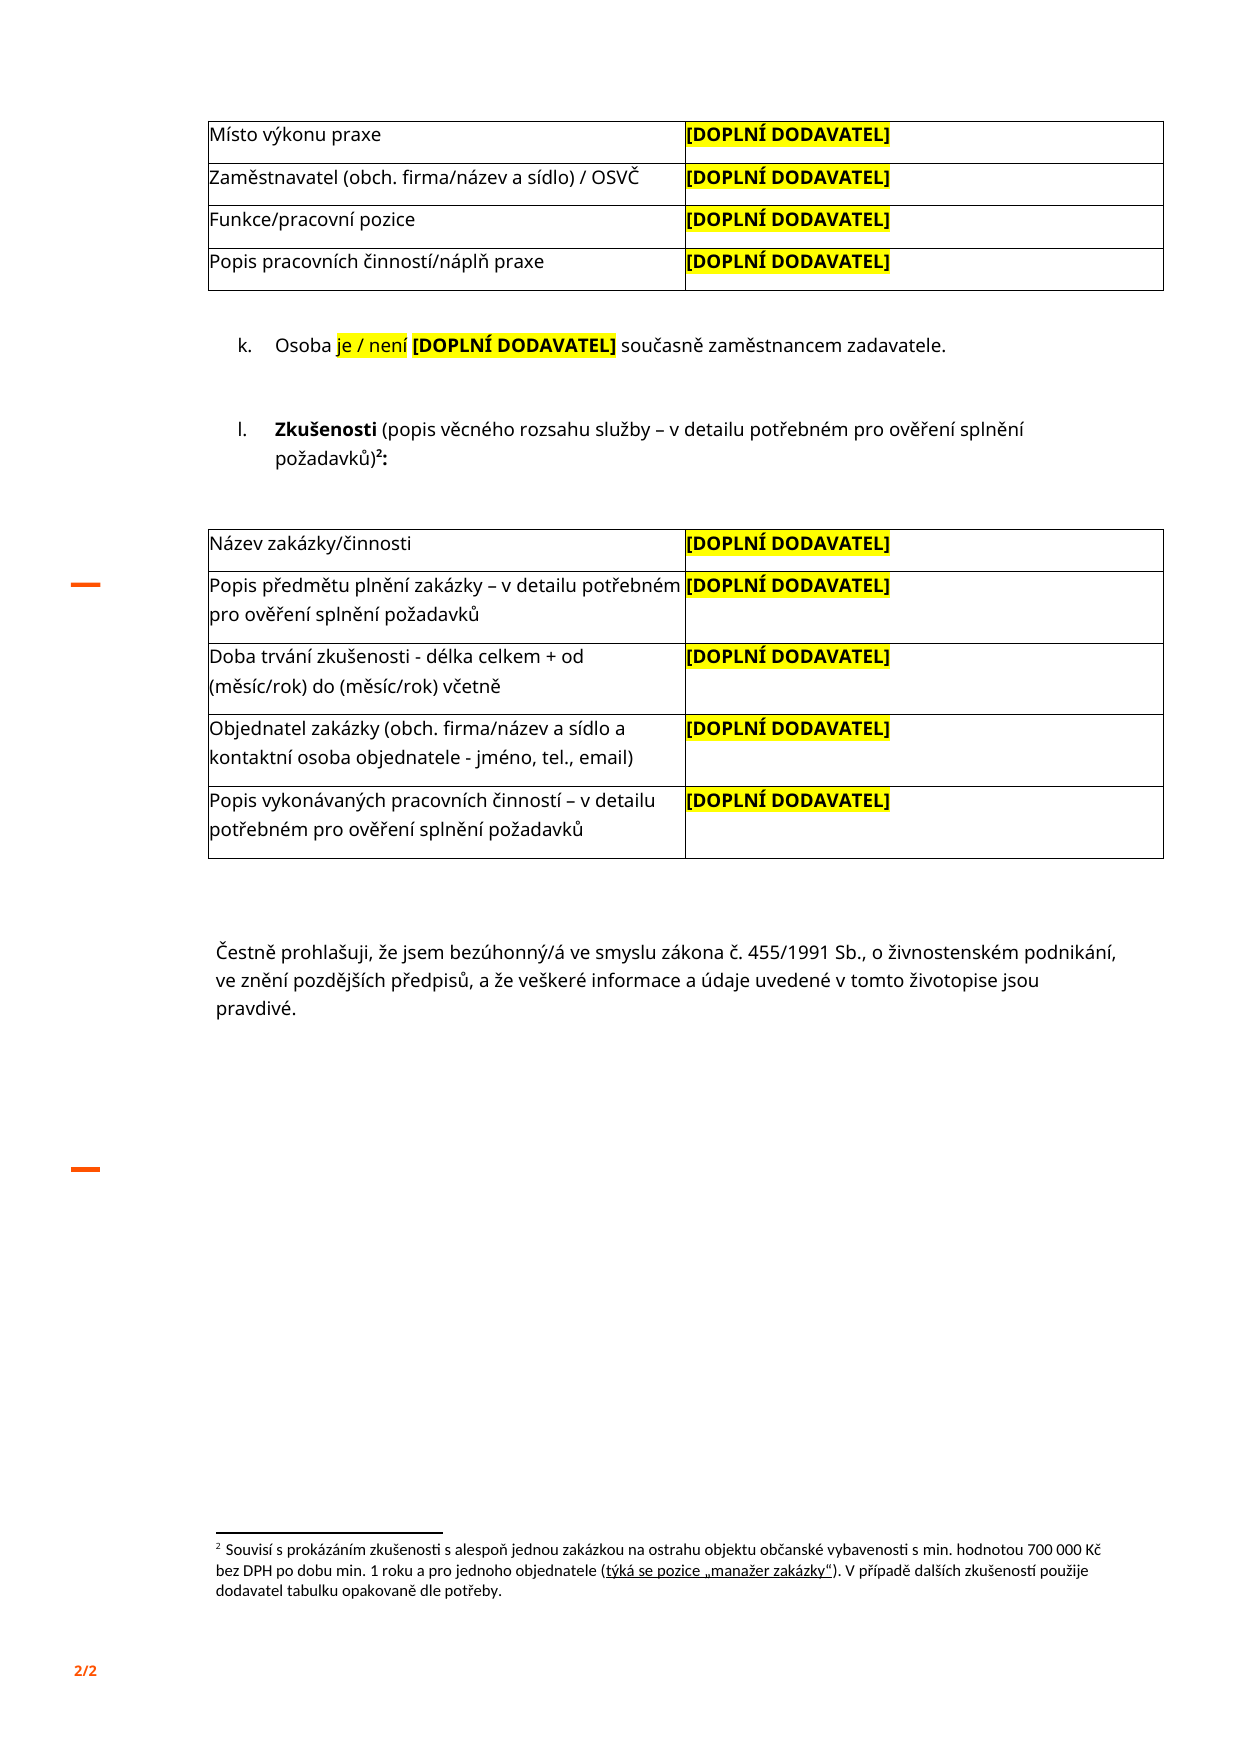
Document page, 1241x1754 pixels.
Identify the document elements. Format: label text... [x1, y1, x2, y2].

table_cell [DOPLNÍ DODAVATEL] [686, 644, 1163, 714]
list Zkušenosti (popis věcného rozsahu služby – v detailu potřebném pro ověření splnění požadavků): [237, 416, 1122, 471]
list Osoba je / není [DOPLNÍ DODAVATEL] současně zaměstnancem zadavatele. [616, 333, 1122, 358]
table_cell Popis předmětu plnění zakázky – v detailu potřebném pro ověření splnění požadavků [209, 572, 685, 643]
table_cell Objednatel zakázky (obch. firma/název a sídlo a kontaktní osoba objednatele - jméno, tel., email) [209, 715, 685, 786]
table_cell Popis vykonávaných pracovních činností – v detailu potřebném pro ověření splnění požadavků [209, 787, 685, 857]
table_cell Zaměstnavatel (obch. firma/název a sídlo) / OSVČ [209, 164, 685, 205]
table_cell Doba trvání zkušenosti - délka celkem + od (měsíc/rok) do (měsíc/rok) včetně [209, 644, 685, 714]
table_cell [DOPLNÍ DODAVATEL] [686, 164, 1163, 205]
table_cell [DOPLNÍ DODAVATEL] [686, 787, 1163, 857]
table_cell Místo výkonu praxe [209, 122, 685, 163]
table_cell Funkce/pracovní pozice [209, 206, 685, 247]
table_cell [DOPLNÍ DODAVATEL] [686, 572, 1163, 643]
table_header [DOPLNÍ DODAVATEL] [686, 530, 1163, 571]
table_cell [DOPLNÍ DODAVATEL] [686, 715, 1163, 786]
table_cell [DOPLNÍ DODAVATEL] [686, 249, 1163, 290]
table_cell Popis pracovních činností/náplň praxe [209, 249, 685, 290]
text Čestně prohlašuji, že jsem bezúhonný/á ve smyslu zákona č. 455/1991 Sb., o živnostenském podnikání, ve znění pozdějších předpisů, a že veškeré informace a údaje uvedené v tomto životopise jsou pravdivé. [216, 939, 1122, 1021]
table_cell [DOPLNÍ DODAVATEL] [686, 122, 1163, 163]
table_cell [DOPLNÍ DODAVATEL] [686, 206, 1163, 247]
table_header Název zakázky/činnosti [209, 530, 685, 571]
